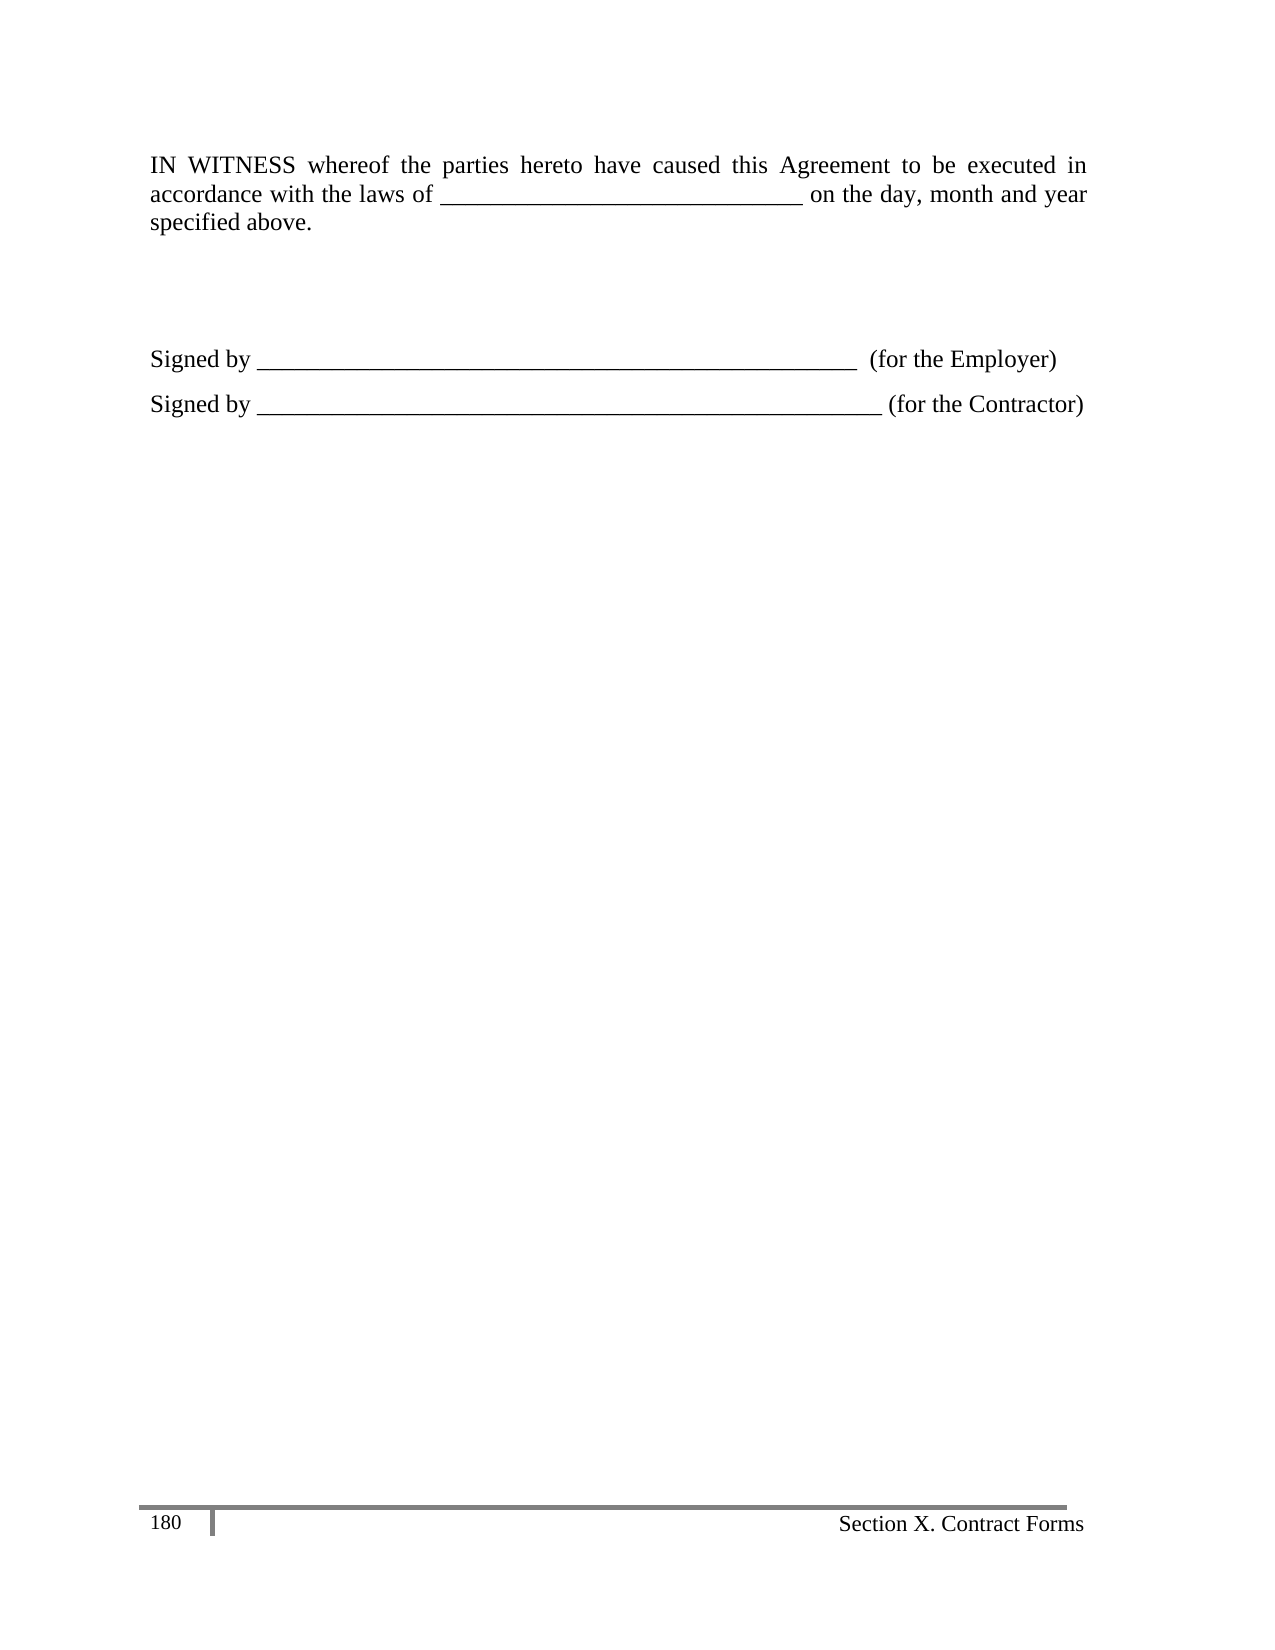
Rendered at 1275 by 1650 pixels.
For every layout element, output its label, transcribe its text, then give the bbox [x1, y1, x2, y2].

text Signed by ________________________________________________ (for the Employer) [150, 344, 1087, 372]
text IN WITNESS whereof the parties hereto have caused this Agreement to be executed in accordance with the laws of _____________________________ on the day, month and year specified above. [150, 150, 1087, 236]
text Signed by __________________________________________________ (for the Contractor) [150, 389, 1087, 418]
